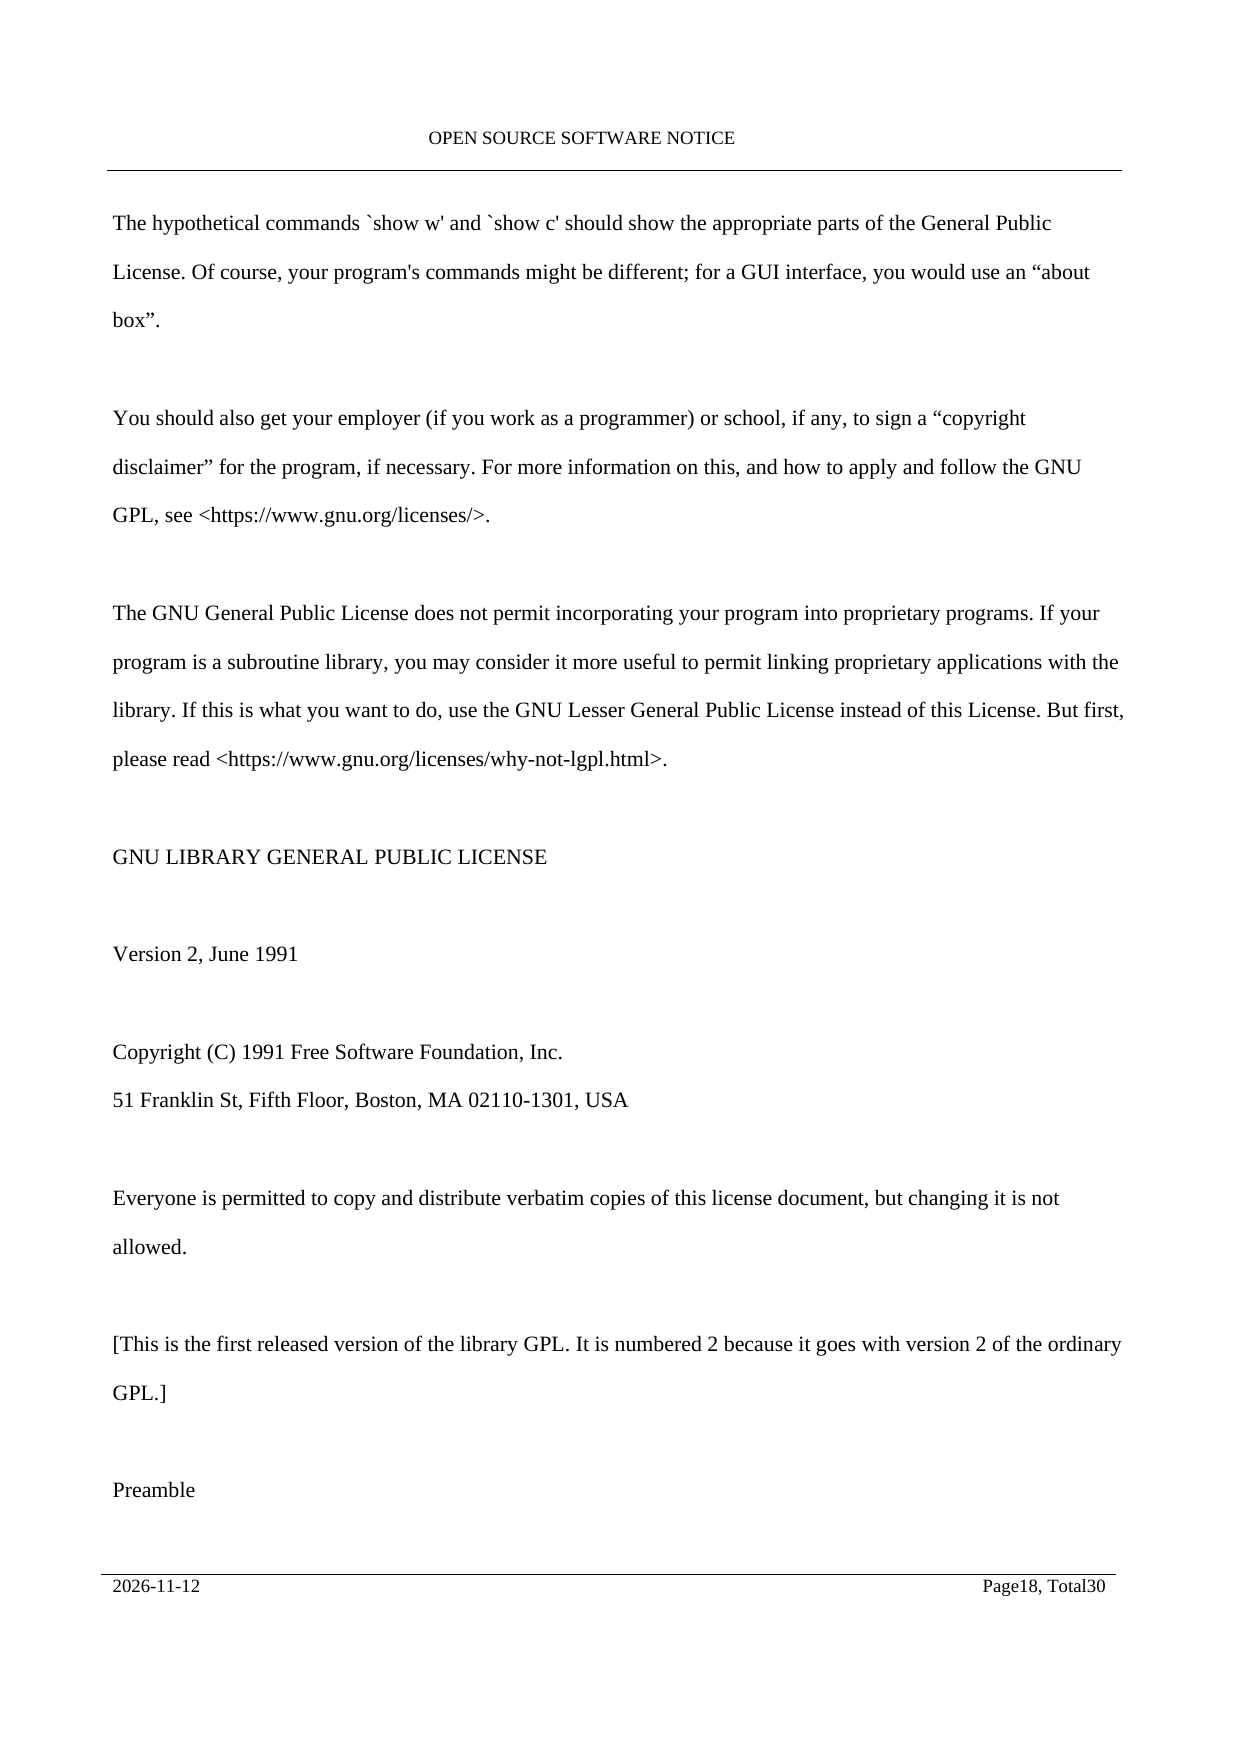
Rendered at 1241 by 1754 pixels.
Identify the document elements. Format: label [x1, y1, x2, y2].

text [112, 206, 1128, 1506]
